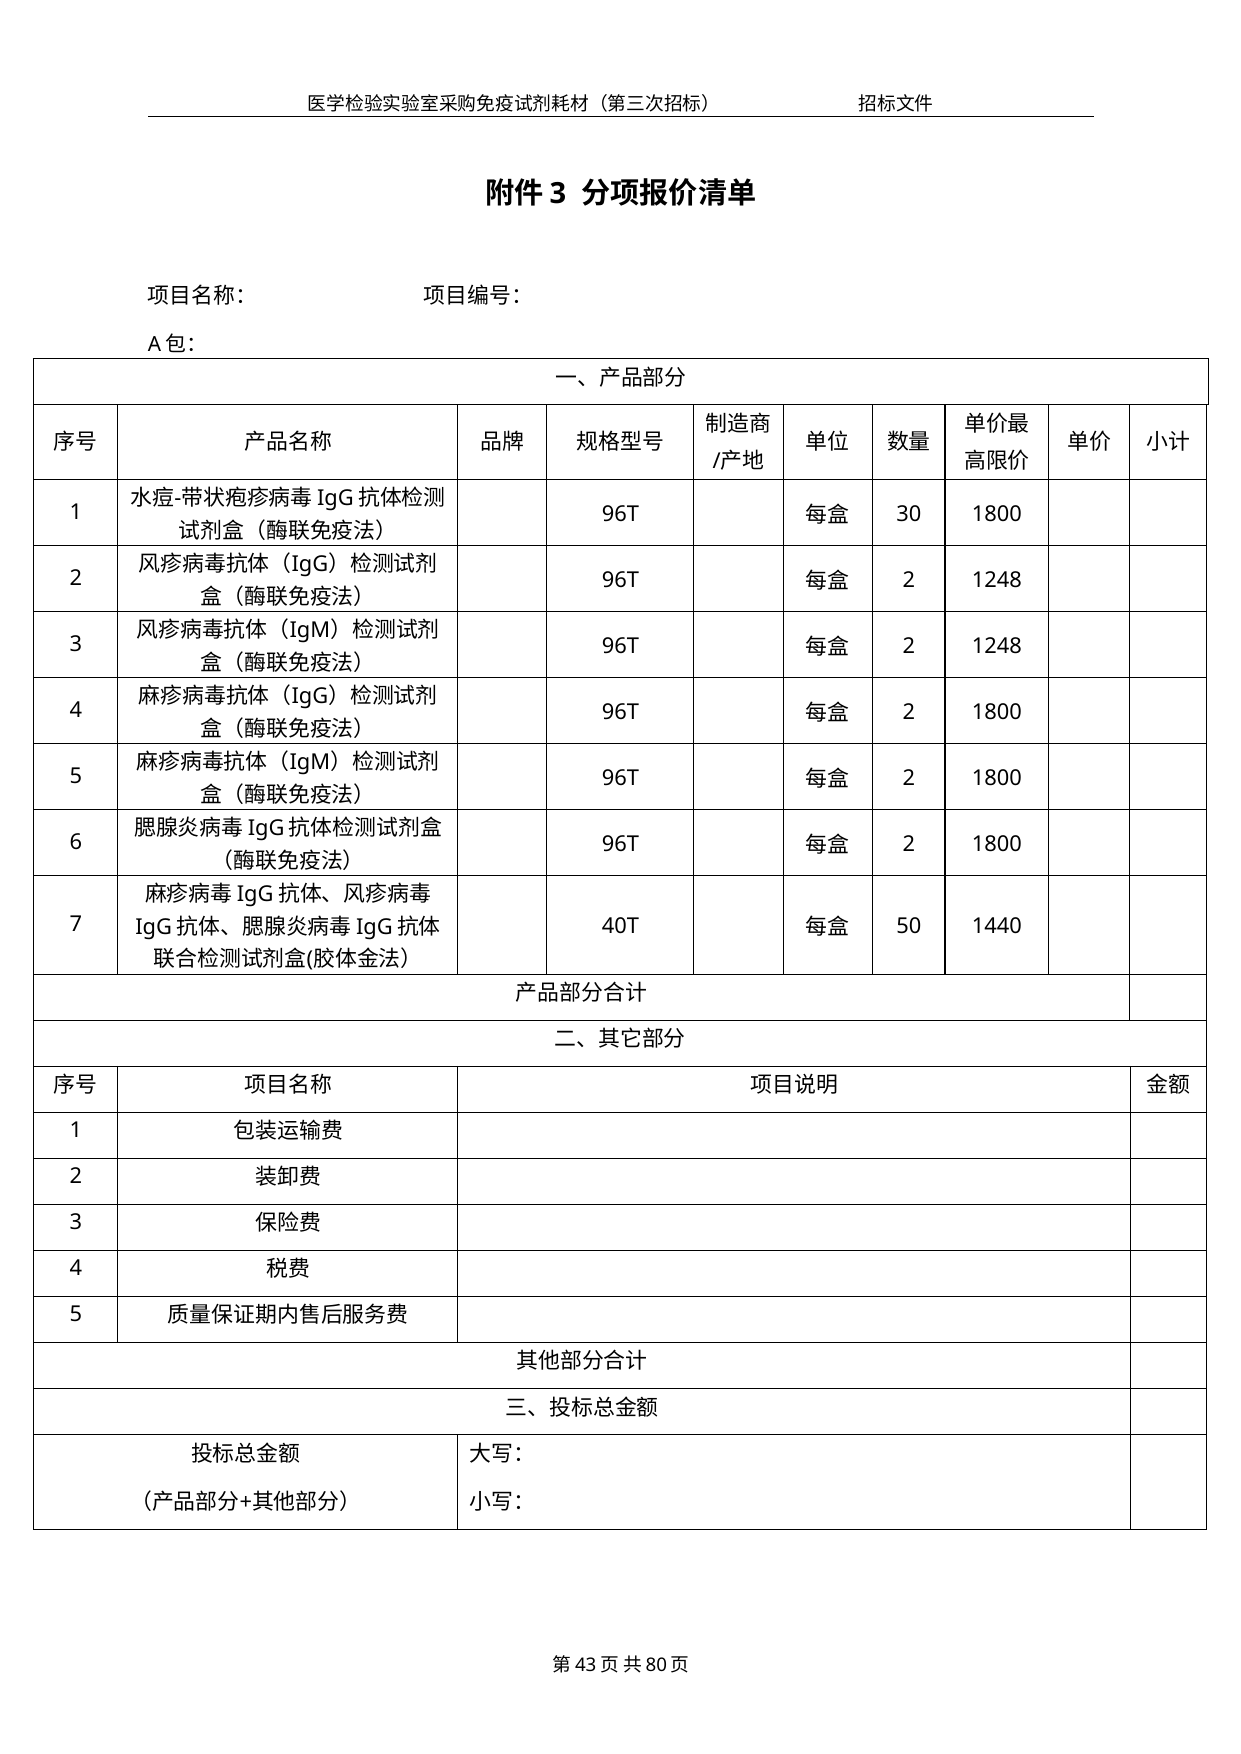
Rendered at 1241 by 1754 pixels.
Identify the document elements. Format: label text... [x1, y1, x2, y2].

table_cell [1130, 480, 1206, 545]
table_cell [1049, 744, 1129, 809]
subtitle 附件3 分项报价清单 [148, 170, 1094, 212]
table_cell 其他部分合计 [34, 1343, 1130, 1388]
table_cell 风疹病毒抗体（IgG）检测试剂盒（酶联免疫法） [118, 546, 457, 611]
table_cell 2 [873, 546, 944, 611]
table_cell 单价 [1049, 405, 1129, 479]
table_cell [694, 744, 783, 809]
table_cell [1049, 480, 1129, 545]
table_cell 单位 [784, 405, 872, 479]
table_cell [1130, 744, 1206, 809]
table_cell 2 [873, 810, 944, 875]
table_cell 40T [547, 876, 693, 974]
table_cell 96T [547, 810, 693, 875]
table_cell [1131, 1159, 1206, 1204]
table_cell [1130, 810, 1206, 875]
table_cell 96T [547, 546, 693, 611]
table_cell [694, 810, 783, 875]
table_cell [1131, 1113, 1206, 1158]
table_cell [694, 546, 783, 611]
table_cell 投标总金额 （产品部分+其他部分） [34, 1435, 457, 1528]
table_cell [1049, 876, 1129, 974]
table_cell 大写： 小写： [458, 1435, 1130, 1528]
table_cell 风疹病毒抗体（IgM）检测试剂盒（酶联免疫法） [118, 612, 457, 677]
table_cell 1800 [946, 480, 1048, 545]
table_cell 3 [34, 612, 117, 677]
table_cell 1800 [946, 810, 1048, 875]
table_cell 麻疹病毒抗体（IgM）检测试剂盒（酶联免疫法） [118, 744, 457, 809]
table_header 一、产品部分 [34, 359, 1208, 404]
table_cell 序号 [34, 1067, 117, 1112]
table_cell 3 [34, 1205, 117, 1250]
table_cell 2 [34, 546, 117, 611]
table_cell [694, 678, 783, 743]
table_cell 2 [34, 1159, 117, 1204]
table_cell 产品部分合计 [34, 975, 1129, 1020]
table_cell 产品名称 [118, 405, 457, 479]
text A包： [148, 326, 1094, 358]
table_cell [694, 480, 783, 545]
table_cell [458, 876, 546, 974]
table_cell 1 [34, 1113, 117, 1158]
table_cell 每盒 [784, 480, 872, 545]
table_cell [458, 1251, 1130, 1296]
table_cell 1800 [946, 744, 1048, 809]
table_cell 30 [873, 480, 944, 545]
table_cell 规格型号 [547, 405, 693, 479]
table_cell 6 [34, 810, 117, 875]
table_cell 质量保证期内售后服务费 [118, 1297, 457, 1342]
table_cell 4 [34, 678, 117, 743]
table_cell 包装运输费 [118, 1113, 457, 1158]
table_cell 制造商/产地 [694, 405, 783, 479]
table_cell [1131, 1297, 1206, 1342]
table_cell 项目说明 [458, 1067, 1130, 1112]
table_cell [458, 1113, 1130, 1158]
table_cell 每盒 [784, 810, 872, 875]
table_cell [1130, 546, 1206, 611]
table_cell 1248 [946, 612, 1048, 677]
table_cell [1049, 678, 1129, 743]
table_cell 4 [34, 1251, 117, 1296]
table_cell [458, 1297, 1130, 1342]
table_cell 96T [547, 744, 693, 809]
table_cell [1131, 1205, 1206, 1250]
table_cell [1131, 1435, 1206, 1528]
table_cell [458, 612, 546, 677]
table_cell [458, 678, 546, 743]
table_cell 小计 [1130, 405, 1206, 479]
table_cell 麻疹病毒抗体（IgG）检测试剂盒（酶联免疫法） [118, 678, 457, 743]
table_cell 1248 [946, 546, 1048, 611]
table_cell 每盒 [784, 678, 872, 743]
table_cell 每盒 [784, 546, 872, 611]
table_cell 1 [34, 480, 117, 545]
table_cell 金额 [1131, 1067, 1206, 1112]
table_cell [1131, 1389, 1206, 1434]
table_cell 1440 [946, 876, 1048, 974]
table_cell 5 [34, 1297, 117, 1342]
table_cell 2 [873, 678, 944, 743]
table_cell 序号 [34, 405, 117, 479]
table_cell 96T [547, 480, 693, 545]
table_cell 每盒 [784, 744, 872, 809]
table_cell 项目名称 [118, 1067, 457, 1112]
table_cell 三、投标总金额 [34, 1389, 1130, 1434]
table_cell [694, 612, 783, 677]
table_cell 50 [873, 876, 944, 974]
table_cell 品牌 [458, 405, 546, 479]
table_cell [1130, 975, 1206, 1020]
text 项目名称： 项目编号： [148, 278, 1006, 310]
table_cell 麻疹病毒IgG抗体、风疹病毒IgG抗体、腮腺炎病毒IgG抗体联合检测试剂盒(胶体金法） [118, 876, 457, 974]
table_cell [458, 480, 546, 545]
table_cell 数量 [873, 405, 944, 479]
table_cell [1049, 612, 1129, 677]
table_cell [694, 876, 783, 974]
table_cell 96T [547, 678, 693, 743]
table_cell [1130, 612, 1206, 677]
table_cell [458, 546, 546, 611]
table_cell 税费 [118, 1251, 457, 1296]
table_cell [1049, 546, 1129, 611]
table_cell 每盒 [784, 876, 872, 974]
table_cell 96T [547, 612, 693, 677]
table_cell [458, 1159, 1130, 1204]
table_cell [1131, 1251, 1206, 1296]
table_cell [1130, 876, 1206, 974]
table_cell [458, 1205, 1130, 1250]
table_cell 水痘-带状疱疹病毒IgG抗体检测试剂盒（酶联免疫法） [118, 480, 457, 545]
table_cell [1049, 810, 1129, 875]
table_cell [1130, 678, 1206, 743]
table_cell [458, 810, 546, 875]
table_cell 2 [873, 744, 944, 809]
table_cell 二、其它部分 [34, 1021, 1206, 1066]
table_cell 7 [34, 876, 117, 974]
table_cell 5 [34, 744, 117, 809]
table_cell [1131, 1343, 1206, 1388]
table_cell 每盒 [784, 612, 872, 677]
table_cell [458, 744, 546, 809]
table_cell 1800 [946, 678, 1048, 743]
table_cell 2 [873, 612, 944, 677]
table_cell 腮腺炎病毒IgG抗体检测试剂盒（酶联免疫法） [118, 810, 457, 875]
table_cell 单价最高限价 [946, 405, 1048, 479]
table_cell 装卸费 [118, 1159, 457, 1204]
table_cell 保险费 [118, 1205, 457, 1250]
